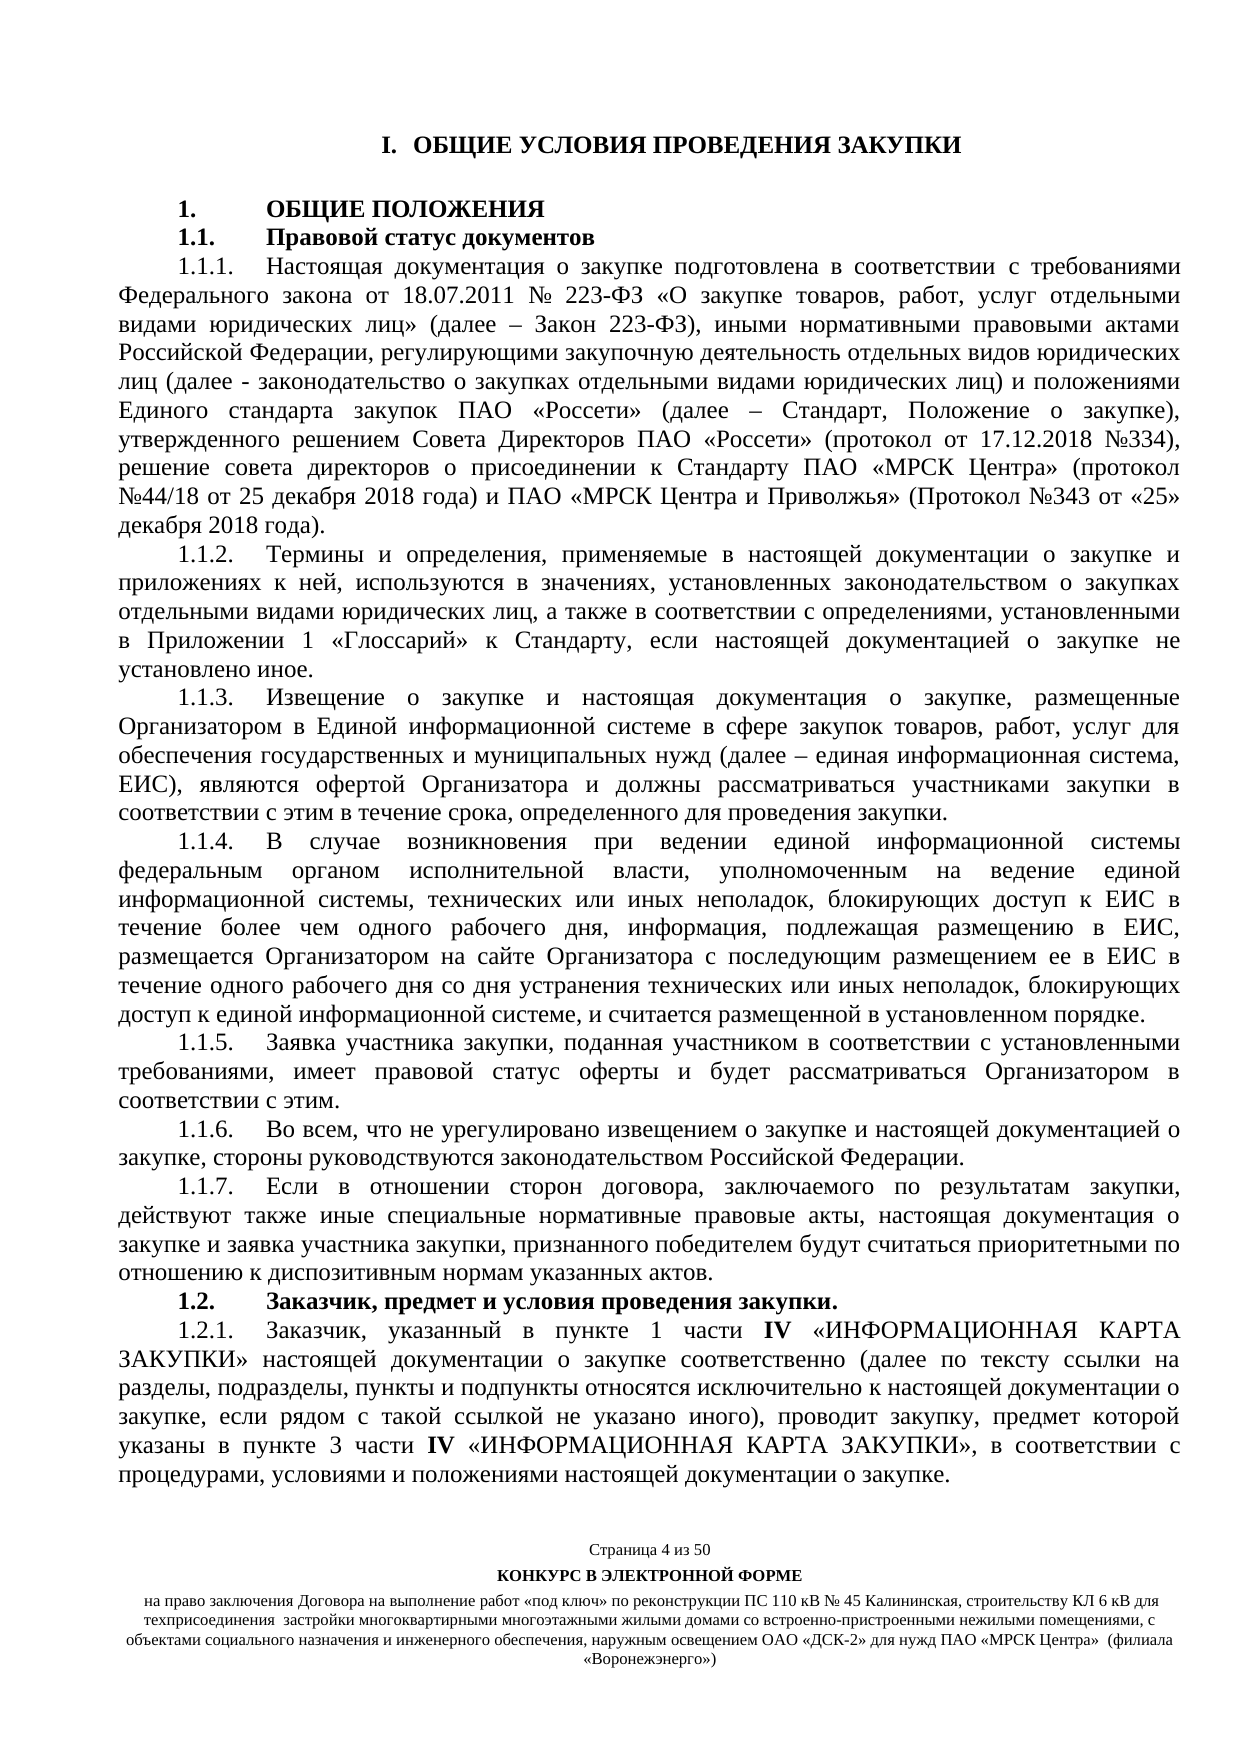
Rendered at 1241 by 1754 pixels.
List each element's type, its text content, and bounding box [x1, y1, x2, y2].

list В случае возникновения при ведении единой информационной системы федеральным органом исполнительной власти, уполномоченным на ведение единой информационной системы, технических или иных неполадок, блокирующих доступ к ЕИС в течение более чем одного рабочего дня, информация, подлежащая размещению в ЕИС, размещается Организатором на сайте Организатора с последующим размещением ее в ЕИС в течение одного рабочего дня со дня устранения технических или иных неполадок, блокирующих доступ к единой информационной системе, и считается размещенной в установленном порядке. [118, 826, 1181, 1027]
list Во всем, что не урегулировано извещением о закупке и настоящей документацией о закупке, стороны руководствуются законодательством Российской Федерации. [118, 1114, 1181, 1171]
list Заявка участника закупки, поданная участником в соответствии с установленными требованиями, имеет правовой статус оферты и будет рассматриваться Организатором в соответствии с этим. [118, 1027, 1181, 1114]
list Извещение о закупке и настоящая документация о закупке, размещенные Организатором в Единой информационной системе в сфере закупок товаров, работ, услуг для обеспечения государственных и муниципальных нужд (далее – единая информационная система, ЕИС), являются офертой Организатора и должны рассматриваться участниками закупки в соответствии с этим в течение срока, определенного для проведения закупки. [118, 682, 1181, 826]
subtitle ОБЩИЕ ПОЛОЖЕНИЯ [118, 194, 1181, 222]
list Термины и определения, применяемые в настоящей документации о закупке и приложениях к ней, используются в значениях, установленных законодательством о закупках отдельными видами юридических лиц, а также в соответствии с определениями, установленными в Приложении 1 «Глоссарий» к Стандарту, если настоящей документацией о закупке не установлено иное. [118, 539, 1181, 682]
list Настоящая документация о закупке подготовлена в соответствии с требованиями Федерального закона от 18.07.2011 № 223-ФЗ «О закупке товаров, работ, услуг отдельными видами юридических лиц» (далее – Закон 223-ФЗ), иными нормативными правовыми актами Российской Федерации, регулирующими закупочную деятельность отдельных видов юридических лиц (далее - законодательство о закупках отдельными видами юридических лиц) и положениями Единого стандарта закупок ПАО «Россети» (далее – Стандарт, Положение о закупке), утвержденного решением Совета Директоров ПАО «Россети» (протокол от 17.12.2018 №334), решение совета директоров о присоединении к Стандарту ПАО «МРСК Центра» (протокол №44/18 от 25 декабря 2018 года) и ПАО «МРСК Центра и Приволжья» (Протокол №343 от «25» декабря 2018 года). [118, 251, 1181, 539]
list Если в отношении сторон договора, заключаемого по результатам закупки, действуют также иные специальные нормативные правовые акты, настоящая документация о закупке и заявка участника закупки, признанного победителем будут считаться приоритетными по отношению к диспозитивным нормам указанных актов. [118, 1171, 1181, 1286]
subtitle Заказчик, предмет и условия проведения закупки. [118, 1286, 1181, 1315]
subtitle Правовой статус документов [118, 222, 1181, 251]
subtitle Заказчик, указанный в пункте 1 части IV «ИНФОРМАЦИОННАЯ КАРТА ЗАКУПКИ» настоящей документации о закупке соответственно (далее по тексту ссылки на разделы, подразделы, пункты и подпункты относятся исключительно к настоящей документации о закупке, если рядом с такой ссылкой не указано иного), проводит закупку, предмет которой указаны в пункте 3 части IV «ИНФОРМАЦИОННАЯ КАРТА ЗАКУПКИ», в соответствии с процедурами, условиями и положениями настоящей документации о закупке. [118, 1315, 1181, 1487]
subtitle ОБЩИЕ УСЛОВИЯ ПРОВЕДЕНИЯ закупки [118, 130, 1181, 159]
